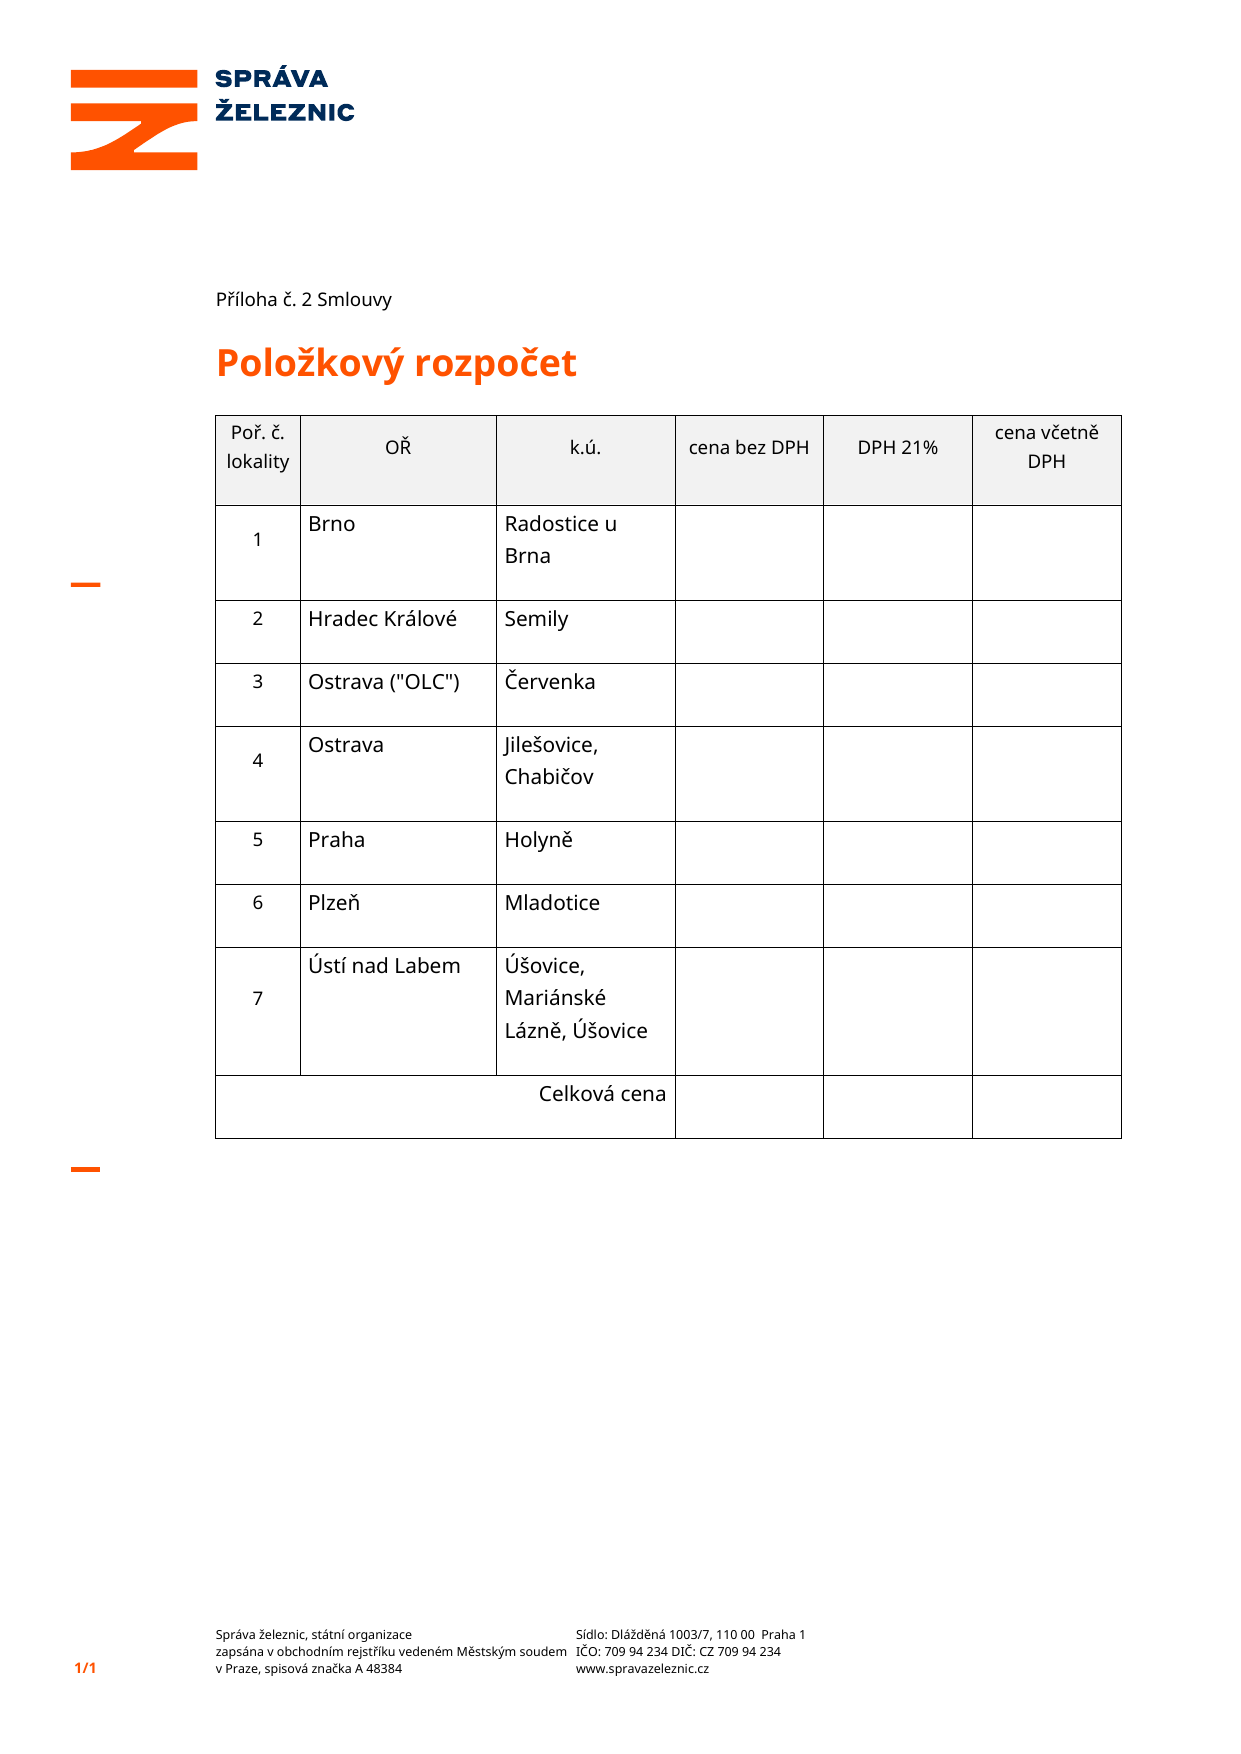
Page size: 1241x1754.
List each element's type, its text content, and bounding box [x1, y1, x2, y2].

table_cell [824, 948, 972, 1075]
table_cell [973, 885, 1121, 947]
table_cell 6 [216, 885, 300, 947]
table_cell Ústí nad Labem [301, 948, 496, 1075]
table_cell Plzeň [301, 885, 496, 947]
table_cell Semily [497, 601, 675, 663]
table_cell [676, 727, 823, 821]
table_cell [824, 664, 972, 726]
table_cell [973, 601, 1121, 663]
table_cell Mladotice [497, 885, 675, 947]
table_cell 5 [216, 822, 300, 884]
table_cell Ostrava ("OLC") [301, 664, 496, 726]
table_cell 1 [216, 506, 300, 600]
table_cell [676, 948, 823, 1075]
table_cell [824, 506, 972, 600]
table_cell Jilešovice, Chabičov [497, 727, 675, 821]
table_cell [676, 885, 823, 947]
table_header k.ú. [497, 416, 675, 504]
table_cell Brno [301, 506, 496, 600]
table_cell [973, 506, 1121, 600]
table_cell 3 [216, 664, 300, 726]
table_header cena včetně DPH [973, 416, 1121, 504]
table_cell [676, 601, 823, 663]
table_cell [973, 727, 1121, 821]
table_cell Celková cena [216, 1076, 675, 1137]
table_cell Hradec Králové [301, 601, 496, 663]
table_cell [973, 664, 1121, 726]
table_cell [824, 1076, 972, 1137]
table_cell [824, 885, 972, 947]
table_cell Radostice u Brna [497, 506, 675, 600]
table_cell [676, 664, 823, 726]
text Položkový rozpočet [216, 336, 1122, 387]
table_cell [824, 601, 972, 663]
table_cell [973, 1076, 1121, 1137]
table_cell Úšovice, Mariánské Lázně, Úšovice [497, 948, 675, 1075]
table_cell Holyně [497, 822, 675, 884]
table_cell [973, 822, 1121, 884]
table_cell 4 [216, 727, 300, 821]
table_cell [824, 727, 972, 821]
table_header cena bez DPH [676, 416, 823, 504]
table_cell [973, 948, 1121, 1075]
table_cell 7 [216, 948, 300, 1075]
table_cell 2 [216, 601, 300, 663]
table_cell [676, 1076, 823, 1137]
table_header Poř. č. lokality [216, 416, 300, 504]
text Příloha č. 2 Smlouvy [216, 286, 1122, 311]
table_header DPH 21% [824, 416, 972, 504]
table_cell [676, 822, 823, 884]
table_cell Červenka [497, 664, 675, 726]
table_cell [824, 822, 972, 884]
table_header OŘ [301, 416, 496, 504]
table_cell Ostrava [301, 727, 496, 821]
table_cell Praha [301, 822, 496, 884]
table_cell [676, 506, 823, 600]
